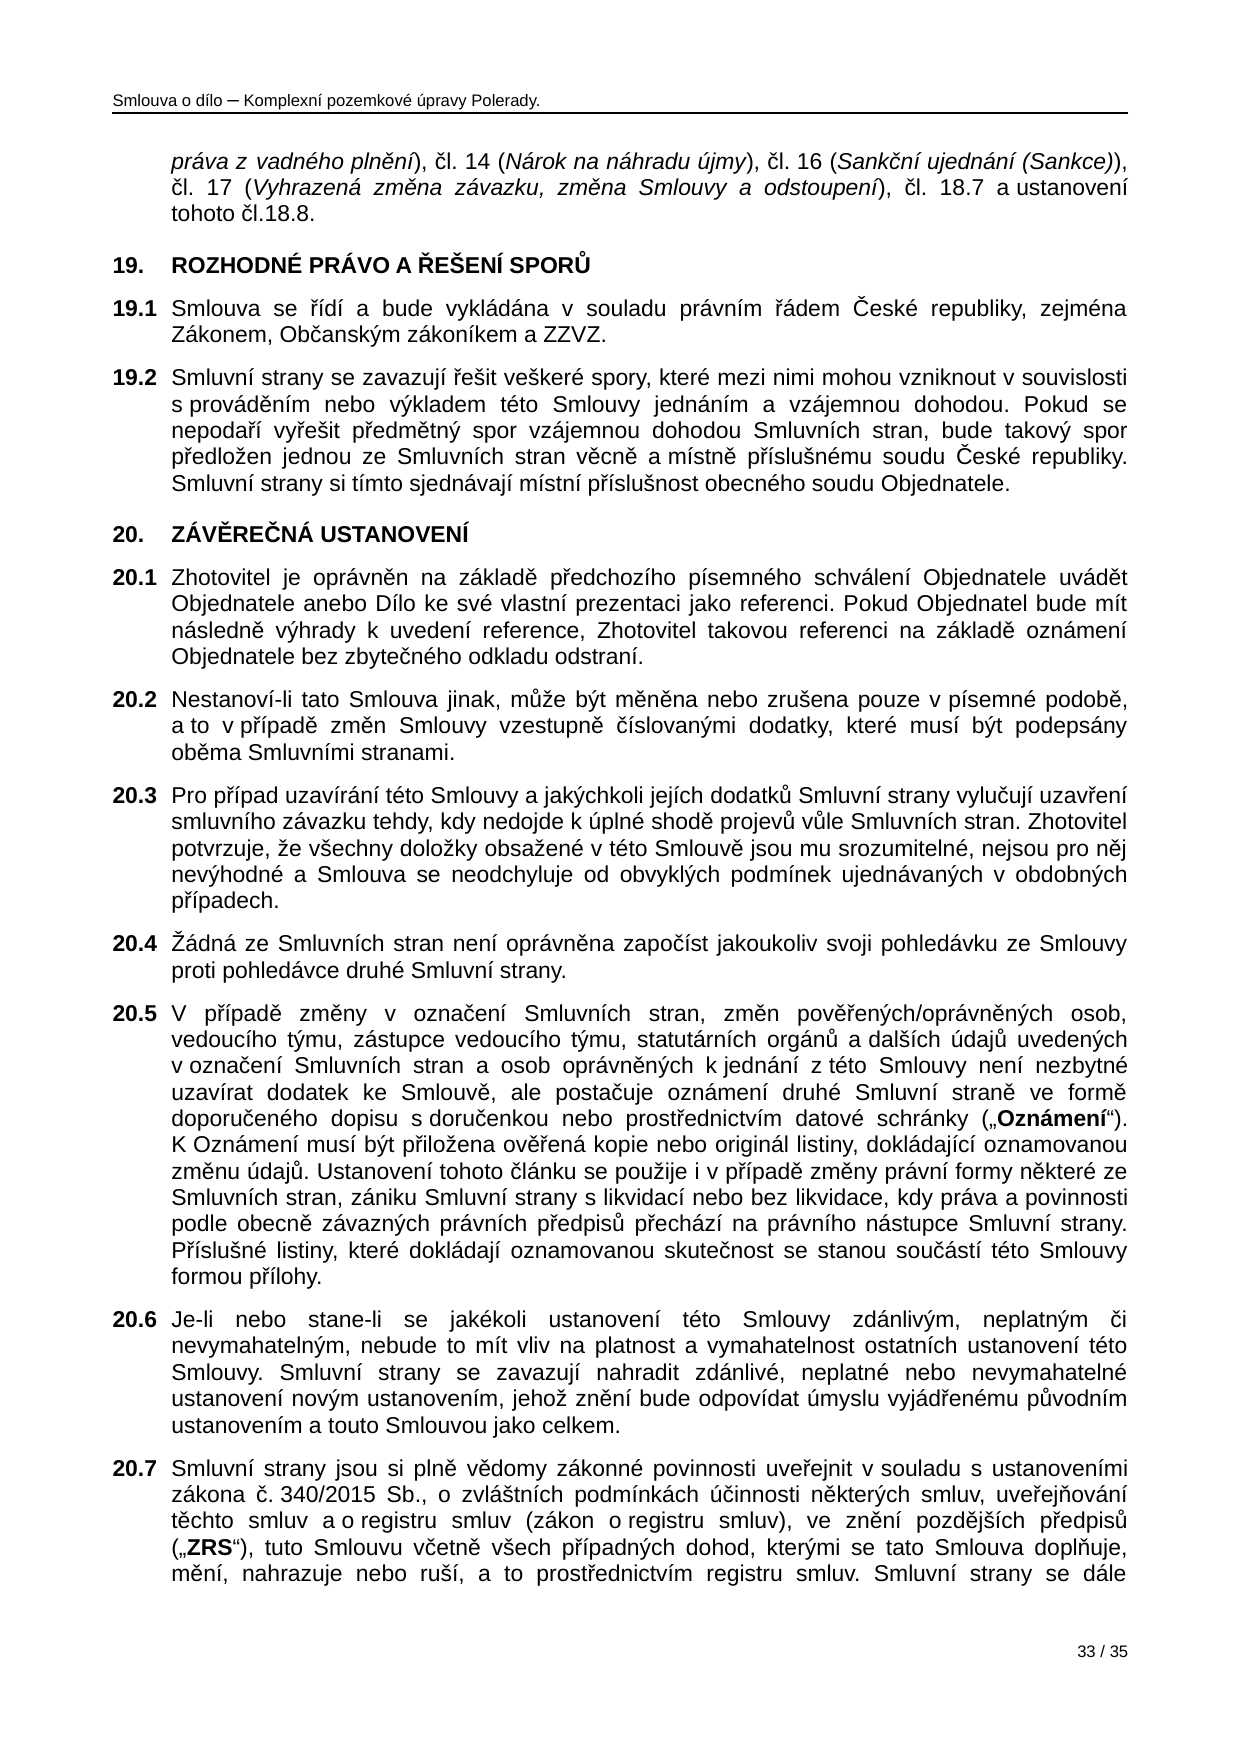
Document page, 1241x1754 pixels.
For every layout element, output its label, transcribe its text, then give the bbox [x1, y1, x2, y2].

text Rozhodné právo a řešení sporů [112, 252, 1128, 278]
text V případě změny v označení Smluvních stran, změn pověřených/oprávněných osob, vedoucího týmu, zástupce vedoucího týmu, statutárních orgánů a dalších údajů uvedených v označení Smluvních stran a osob oprávněných k jednání z této Smlouvy není nezbytné uzavírat dodatek ke Smlouvě, ale postačuje oznámení druhé Smluvní straně ve formě doporučeného dopisu s doručenkou nebo prostřednictvím datové schránky („Oznámení“). K Oznámení musí být přiložena ověřená kopie nebo originál listiny, dokládající oznamovanou změnu údajů. Ustanovení tohoto článku se použije i v případě změny právní formy některé ze Smluvních stran, zániku Smluvní strany s likvidací nebo bez likvidace, kdy práva a povinnosti podle obecně závazných právních předpisů přechází na právního nástupce Smluvní strany. Příslušné listiny, které dokládají oznamovanou skutečnost se stanou součástí této Smlouvy formou přílohy. [112, 999, 1128, 1289]
text Pro případ uzavírání této Smlouvy a jakýchkoli jejích dodatků Smluvní strany vylučují uzavření smluvního závazku tehdy, kdy nedojde k úplné shodě projevů vůle Smluvních stran. Zhotovitel potvrzuje, že všechny doložky obsažené v této Smlouvě jsou mu srozumitelné, nejsou pro něj nevýhodné a Smlouva se neodchyluje od obvyklých podmínek ujednávaných v obdobných případech. [112, 782, 1128, 913]
text Smlouva se řídí a bude vykládána v souladu právním řádem České republiky, zejména Zákonem, Občanským zákoníkem a ZZVZ. [112, 295, 1128, 347]
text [112, 1454, 1128, 1586]
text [112, 148, 1128, 227]
text Je-li nebo stane-li se jakékoli ustanovení této Smlouvy zdánlivým, neplatným či nevymahatelným, nebude to mít vliv na platnost a vymahatelnost ostatních ustanovení této Smlouvy. Smluvní strany se zavazují nahradit zdánlivé, neplatné nebo nevymahatelné ustanovení novým ustanovením, jehož znění bude odpovídat úmyslu vyjádřenému původním ustanovením a touto Smlouvou jako celkem. [112, 1306, 1128, 1438]
text Nestanoví-li tato Smlouva jinak, může být měněna nebo zrušena pouze v písemné podobě, a to v případě změn Smlouvy vzestupně číslovanými dodatky, které musí být podepsány oběma Smluvními stranami. [112, 686, 1128, 765]
text Zhotovitel je oprávněn na základě předchozího písemného schválení Objednatele uvádět Objednatele anebo Dílo ke své vlastní prezentaci jako referenci. Pokud Objednatel bude mít následně výhrady k uvedení reference, Zhotovitel takovou referenci na základě oznámení Objednatele bez zbytečného odkladu odstraní. [112, 564, 1128, 669]
text Smluvní strany se zavazují řešit veškeré spory, které mezi nimi mohou vzniknout v souvislosti s prováděním nebo výkladem této Smlouvy jednáním a vzájemnou dohodou. Pokud se nepodaří vyřešit předmětný spor vzájemnou dohodou Smluvních stran, bude takový spor předložen jednou ze Smluvních stran věcně a místně příslušnému soudu České republiky. Smluvní strany si tímto sjednávají místní příslušnost obecného soudu Objednatele. [112, 364, 1128, 496]
text Závěrečná ustanovení [112, 521, 1128, 547]
text Žádná ze Smluvních stran není oprávněna započíst jakoukoliv svoji pohledávku ze Smlouvy proti pohledávce druhé Smluvní strany. [112, 930, 1128, 983]
